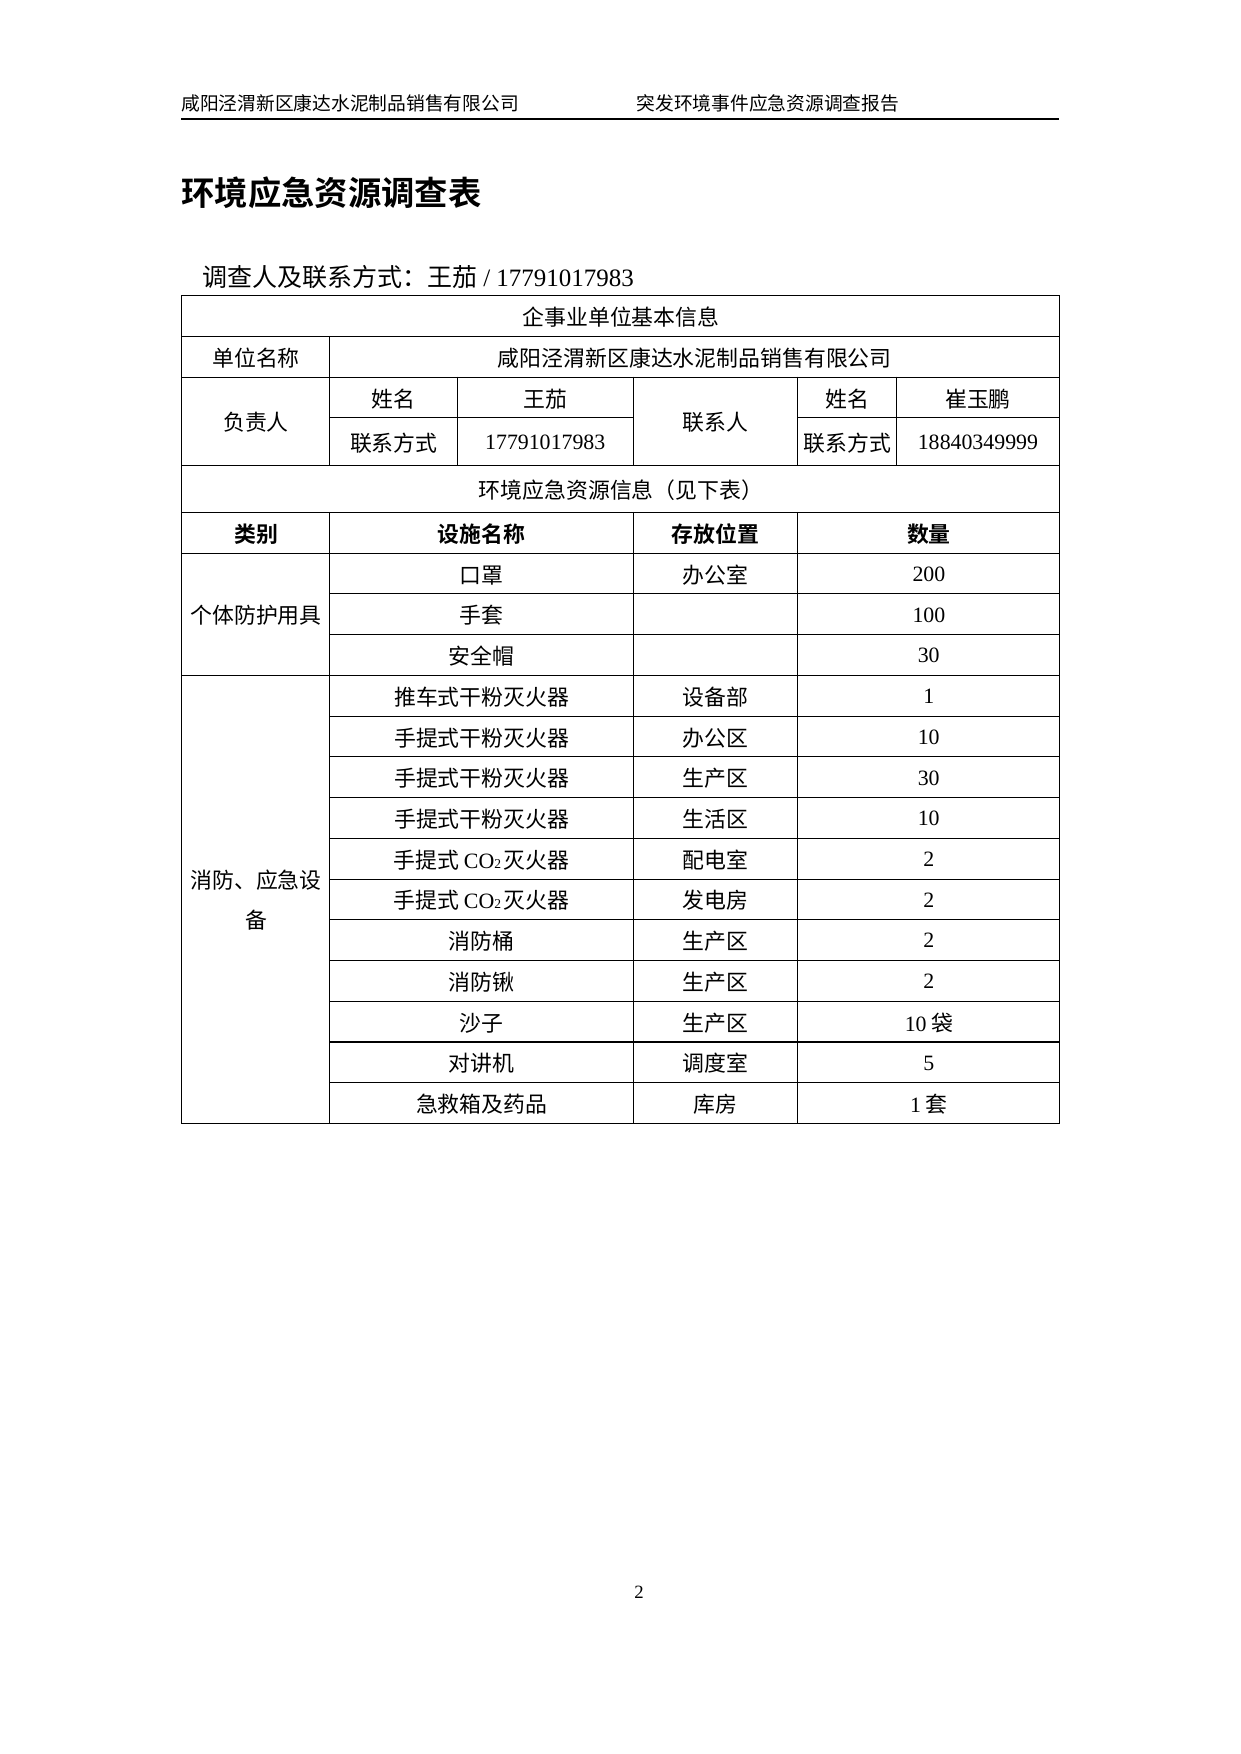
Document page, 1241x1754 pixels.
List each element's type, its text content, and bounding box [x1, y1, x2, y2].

table_cell 1 [798, 676, 1059, 716]
table_cell 姓名 [330, 378, 457, 417]
table_cell 联系方式 [330, 418, 457, 464]
table_cell 负责人 [182, 378, 329, 464]
table_cell 100 [798, 594, 1059, 634]
table_cell 存放位置 [634, 513, 797, 553]
table_cell 30 [798, 757, 1059, 797]
table_cell 安全帽 [330, 635, 633, 675]
table_cell 库房 [634, 1083, 797, 1123]
table_cell 单位名称 [182, 337, 329, 377]
text 环境应急资源调查表 [181, 151, 1059, 230]
table_cell 联系人 [634, 378, 797, 464]
table_cell 消防锹 [330, 961, 633, 1001]
table_cell 30 [798, 635, 1059, 675]
table_cell 崔玉鹏 [897, 378, 1059, 417]
table_cell [634, 635, 797, 675]
table_cell 个体防护用具 [182, 554, 329, 675]
table_cell 王茄 [458, 378, 633, 417]
table_cell 200 [798, 554, 1059, 593]
table_cell 口罩 [330, 554, 633, 593]
table_cell 对讲机 [330, 1043, 633, 1082]
table_cell 生产区 [634, 757, 797, 797]
table_header 企事业单位基本信息 [182, 296, 1059, 336]
table_cell 生活区 [634, 798, 797, 838]
table_cell 发电房 [634, 880, 797, 919]
table_cell 生产区 [634, 920, 797, 960]
table_cell 环境应急资源信息（见下表） [182, 466, 1059, 512]
table_cell 咸阳泾渭新区康达水泥制品销售有限公司 [330, 337, 1059, 377]
table_cell 10 [798, 717, 1059, 756]
table_cell 手套 [330, 594, 633, 634]
table_cell 手提式CO2灭火器 [330, 839, 633, 878]
table_cell 设施名称 [330, 513, 633, 553]
text 调查人及联系方式：王茄 / 17791017983 [192, 255, 1087, 295]
table_cell 10袋 [798, 1002, 1059, 1041]
table_cell 手提式干粉灭火器 [330, 757, 633, 797]
table_cell 手提式干粉灭火器 [330, 798, 633, 838]
table_cell 联系方式 [798, 418, 896, 464]
table_cell 调度室 [634, 1043, 797, 1082]
table_cell 配电室 [634, 839, 797, 878]
table_cell 2 [798, 920, 1059, 960]
table_cell 沙子 [330, 1002, 633, 1041]
table_cell 2 [798, 961, 1059, 1001]
table_cell 推车式干粉灭火器 [330, 676, 633, 716]
table_cell 类别 [182, 513, 329, 553]
table_cell 消防桶 [330, 920, 633, 960]
table_cell 10 [798, 798, 1059, 838]
table_cell 急救箱及药品 [330, 1083, 633, 1123]
table_cell 2 [798, 839, 1059, 878]
table_cell [634, 594, 797, 634]
table_cell 消防、应急设备 [182, 676, 329, 1123]
table_cell 设备部 [634, 676, 797, 716]
table_cell 1套 [798, 1083, 1059, 1123]
table_cell 生产区 [634, 961, 797, 1001]
table_cell 5 [798, 1043, 1059, 1082]
table_cell 办公区 [634, 717, 797, 756]
table_cell 手提式干粉灭火器 [330, 717, 633, 756]
table_cell 办公室 [634, 554, 797, 593]
table_cell 手提式CO2灭火器 [330, 880, 633, 919]
table_cell 生产区 [634, 1002, 797, 1041]
table_cell 数量 [798, 513, 1059, 553]
table_cell 17791017983 [458, 418, 633, 464]
table_cell 姓名 [798, 378, 896, 417]
table_cell 2 [798, 880, 1059, 919]
table_cell 18840349999 [897, 418, 1059, 464]
